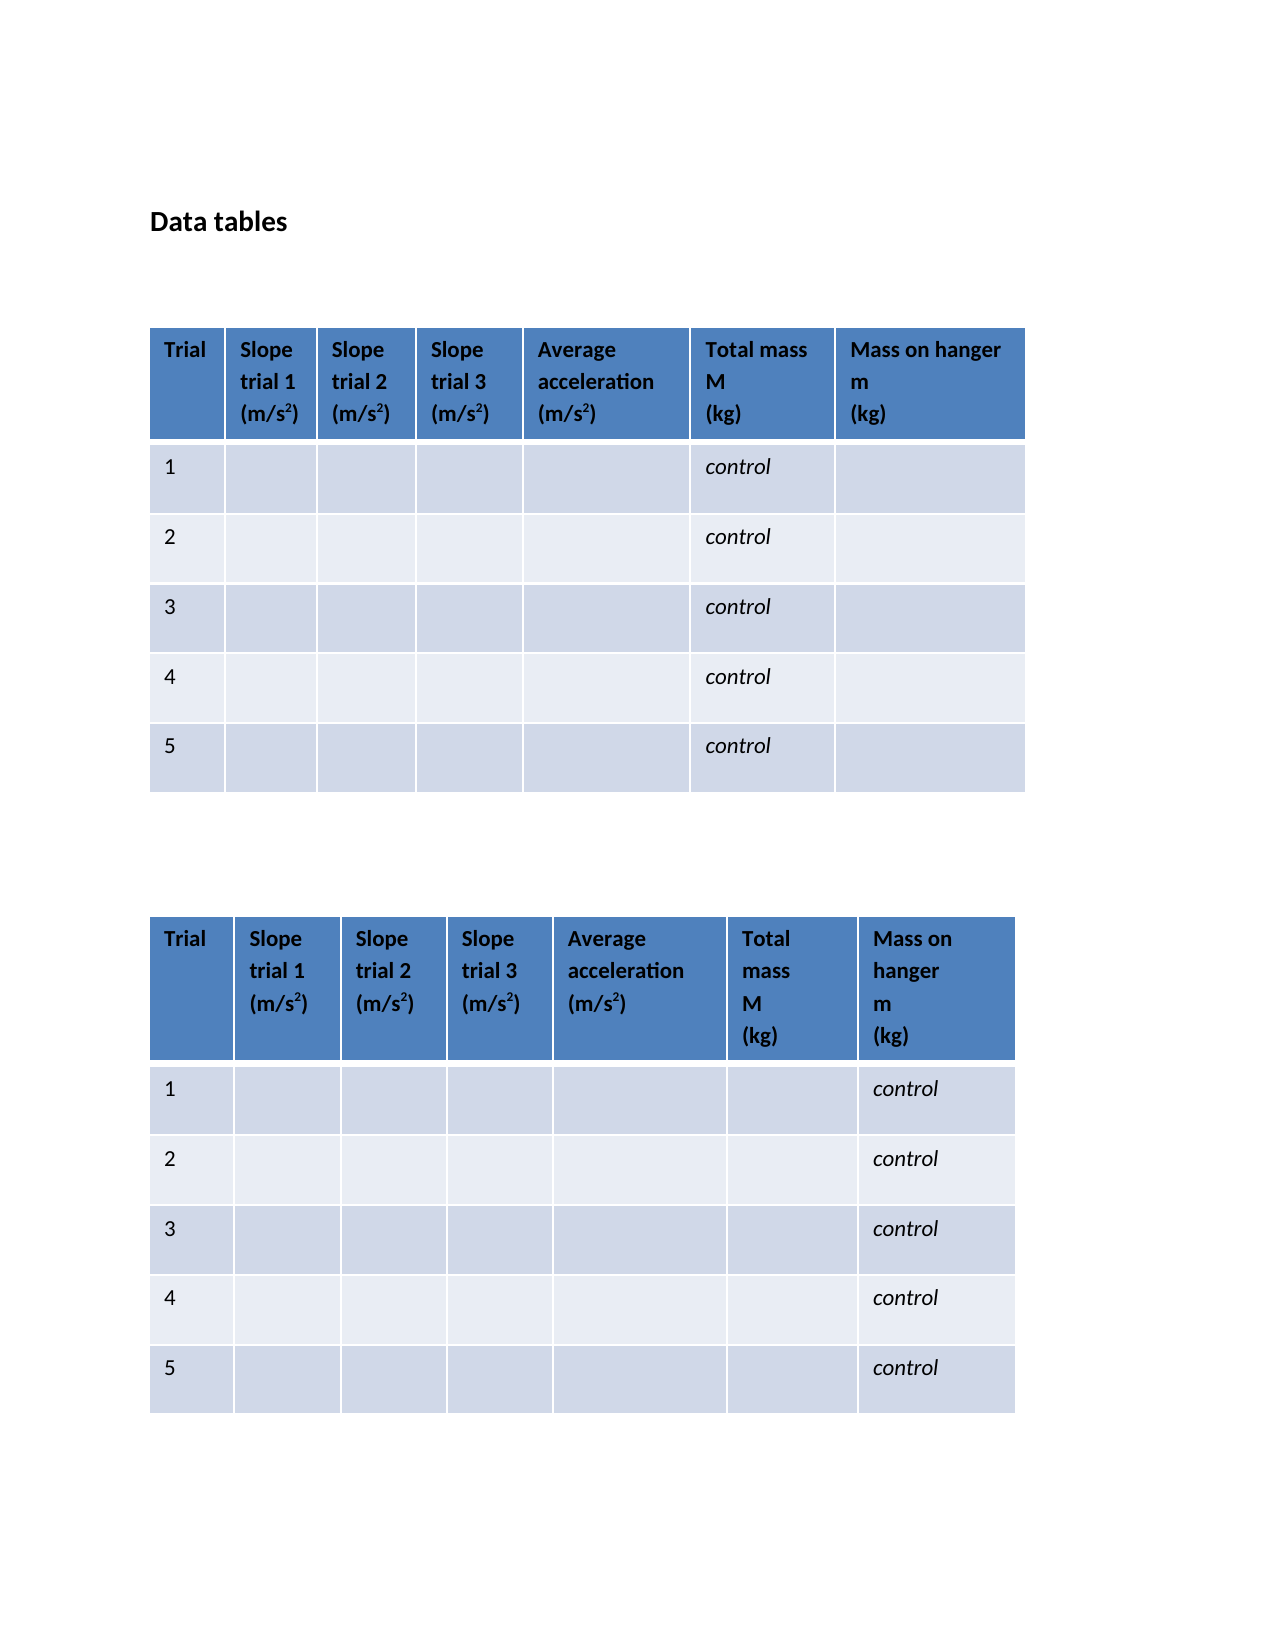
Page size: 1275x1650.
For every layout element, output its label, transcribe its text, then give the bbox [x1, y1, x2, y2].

table_cell control [859, 1206, 1015, 1274]
table_header Slope trial 3 (m/s2) [417, 328, 522, 439]
table_header Slope trial 2 (m/s2) [342, 917, 446, 1060]
table_cell 2 [150, 515, 224, 582]
table_cell [448, 1067, 552, 1134]
table_cell 2 [150, 1136, 233, 1204]
table_cell [226, 585, 316, 652]
table_header Mass on hanger m (kg) [836, 328, 1025, 439]
table_cell 4 [150, 1276, 233, 1344]
table_cell control [859, 1067, 1015, 1134]
table_header Trial [150, 917, 233, 1060]
table_cell [554, 1067, 726, 1134]
table_cell [836, 515, 1025, 582]
table_header Average acceleration (m/s2) [554, 917, 726, 1060]
table_cell 5 [150, 724, 224, 792]
table_cell [342, 1276, 446, 1344]
table_cell [417, 654, 522, 722]
table_header Slope trial 2 (m/s2) [318, 328, 415, 439]
table_cell [554, 1206, 726, 1274]
table_cell [235, 1206, 340, 1274]
table_cell [836, 445, 1025, 513]
table_cell [417, 515, 522, 582]
table_cell control [859, 1136, 1015, 1204]
text Data tables [150, 203, 1125, 239]
table_cell [318, 585, 415, 652]
table_cell [554, 1276, 726, 1344]
table_cell [524, 515, 689, 582]
table_cell control [691, 724, 834, 792]
table_cell [524, 445, 689, 513]
table_cell [318, 724, 415, 792]
table_header Trial [150, 328, 224, 439]
table_cell [235, 1136, 340, 1204]
table_cell [235, 1067, 340, 1134]
table_cell [342, 1136, 446, 1204]
table_cell control [691, 445, 834, 513]
table_cell [728, 1136, 857, 1204]
table_header Slope trial 1 (m/s2) [235, 917, 340, 1060]
table_cell 3 [150, 585, 224, 652]
table_cell [554, 1346, 726, 1413]
table_cell control [859, 1346, 1015, 1413]
table_cell [836, 724, 1025, 792]
table_cell [318, 445, 415, 513]
table_header Slope trial 1 (m/s2) [226, 328, 316, 439]
table_header Total mass M (kg) [728, 917, 857, 1060]
table_cell [226, 515, 316, 582]
table_cell [417, 445, 522, 513]
table_cell [235, 1346, 340, 1413]
table_header Total mass M (kg) [691, 328, 834, 439]
table_cell control [691, 515, 834, 582]
table_cell [728, 1346, 857, 1413]
table_cell [448, 1136, 552, 1204]
table_cell [318, 654, 415, 722]
table_cell [226, 654, 316, 722]
table_cell [417, 585, 522, 652]
table_cell [836, 654, 1025, 722]
table_cell [342, 1206, 446, 1274]
table_cell [226, 445, 316, 513]
table_header Mass on hanger m (kg) [859, 917, 1015, 1060]
table_cell [728, 1067, 857, 1134]
table_cell [524, 585, 689, 652]
table_cell 4 [150, 654, 224, 722]
table_cell [836, 585, 1025, 652]
table_header Slope trial 3 (m/s2) [448, 917, 552, 1060]
table_cell control [691, 585, 834, 652]
table_header Average acceleration (m/s2) [524, 328, 689, 439]
table_cell control [859, 1276, 1015, 1344]
table_cell [728, 1206, 857, 1274]
table_cell [235, 1276, 340, 1344]
table_cell [554, 1136, 726, 1204]
table_cell [342, 1067, 446, 1134]
table_cell control [691, 654, 834, 722]
table_cell [448, 1346, 552, 1413]
table_cell [728, 1276, 857, 1344]
table_cell 3 [150, 1206, 233, 1274]
table_cell [226, 724, 316, 792]
table_cell [524, 724, 689, 792]
table_cell 1 [150, 1067, 233, 1134]
table_cell [524, 654, 689, 722]
table_cell 5 [150, 1346, 233, 1413]
table_cell [448, 1206, 552, 1274]
table_cell [342, 1346, 446, 1413]
table_cell [448, 1276, 552, 1344]
table_cell [417, 724, 522, 792]
table_cell [318, 515, 415, 582]
table_cell 1 [150, 445, 224, 513]
